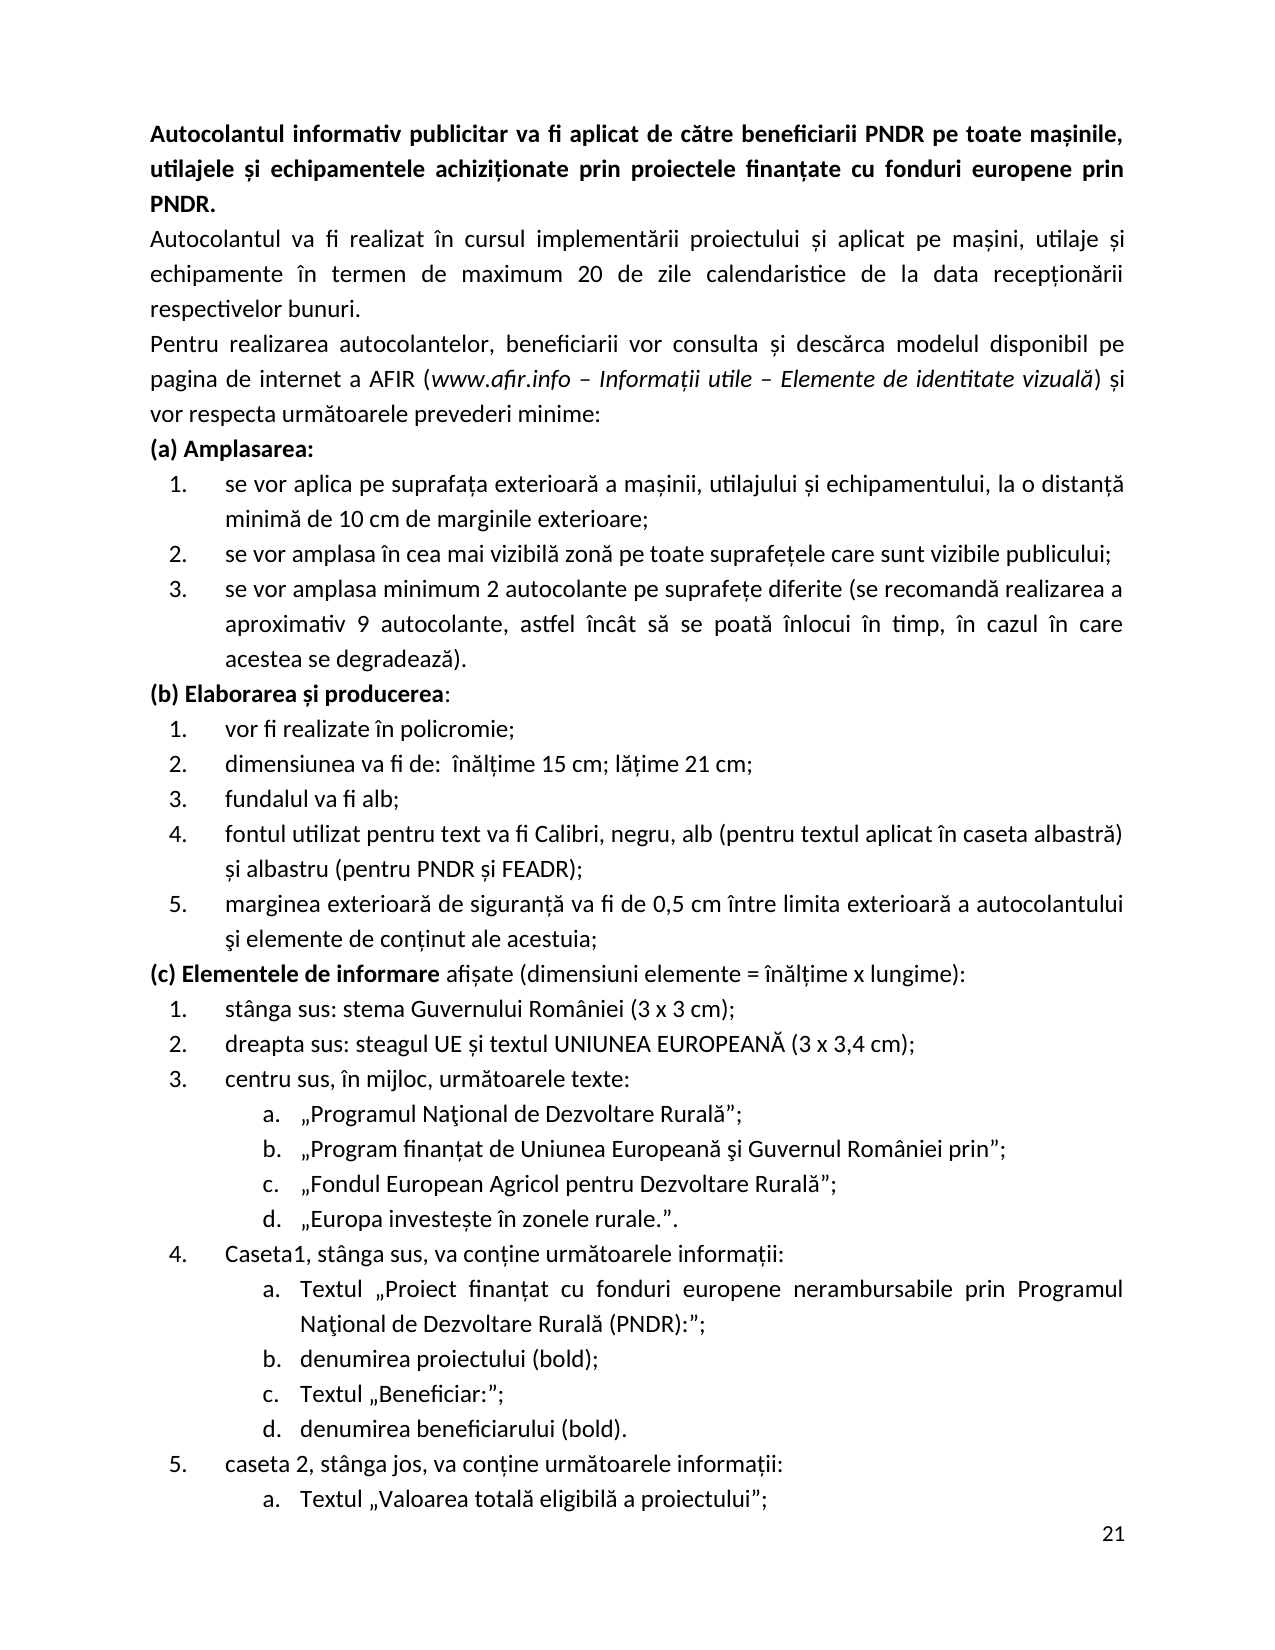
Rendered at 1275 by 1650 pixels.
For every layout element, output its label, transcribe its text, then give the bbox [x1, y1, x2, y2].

list denumirea beneficiarului (bold). [262, 1413, 1125, 1444]
list se vor amplasa minimum 2 autocolante pe suprafețe diferite (se recomandă realizarea a aproximativ 9 autocolante, astfel încât să se poată înlocui în timp, în cazul în care acestea se degradează). [187, 573, 1125, 674]
list fontul utilizat pentru text va fi Calibri, negru, alb (pentru textul aplicat în caseta albastră) și albastru (pentru PNDR și FEADR); [187, 818, 1125, 884]
text Autocolantul informativ publicitar va fi aplicat de către beneficiarii PNDR pe toate mașinile, utilajele și echipamentele achiziționate prin proiectele finanțate cu fonduri europene prin PNDR. [150, 118, 1125, 219]
list Textul „Valoarea totală eligibilă a proiectului”; [262, 1483, 1125, 1514]
list „Europa investește în zonele rurale.”. [262, 1203, 1125, 1234]
list se vor aplica pe suprafața exterioară a mașinii, utilajului și echipamentului, la o distanță minimă de 10 cm de marginile exterioare; [187, 468, 1125, 534]
text (b) Elaborarea și producerea: [150, 678, 1125, 709]
list centru sus, în mijloc, următoarele texte: [187, 1063, 1125, 1094]
list vor fi realizate în policromie; [187, 713, 1125, 744]
list se vor amplasa în cea mai vizibilă zonă pe toate suprafețele care sunt vizibile publicului; [187, 538, 1125, 569]
list dimensiunea va fi de: înălțime 15 cm; lățime 21 cm; [187, 748, 1125, 779]
list stânga sus: stema Guvernului României (3 x 3 cm); [187, 993, 1125, 1024]
list Textul „Beneficiar:”; [262, 1378, 1125, 1409]
list „Fondul European Agricol pentru Dezvoltare Rurală”; [262, 1168, 1125, 1199]
list Textul „Proiect finanțat cu fonduri europene nerambursabile prin Programul Naţional de Dezvoltare Rurală (PNDR):”; [262, 1273, 1125, 1339]
text Pentru realizarea autocolantelor, beneficiarii vor consulta și descărca modelul disponibil pe pagina de internet a AFIR (www.afir.info – Informații utile – Elemente de identitate vizuală) și vor respecta următoarele prevederi minime: [150, 328, 1125, 429]
text Autocolantul va fi realizat în cursul implementării proiectului și aplicat pe mașini, utilaje și echipamente în termen de maximum 20 de zile calendaristice de la data recepționării respectivelor bunuri. [150, 223, 1125, 324]
list Caseta1, stânga sus, va conține următoarele informații: [187, 1238, 1125, 1269]
list fundalul va fi alb; [187, 783, 1125, 814]
list „Program finanțat de Uniunea Europeană şi Guvernul României prin”; [262, 1133, 1125, 1164]
list denumirea proiectului (bold); [262, 1343, 1125, 1374]
list marginea exterioară de siguranță va fi de 0,5 cm între limita exterioară a autocolantului şi elemente de conținut ale acestuia; [187, 888, 1125, 954]
text (c) Elementele de informare afișate (dimensiuni elemente = înălțime x lungime): [150, 958, 1125, 989]
list „Programul Naţional de Dezvoltare Rurală”; [262, 1098, 1125, 1129]
list caseta 2, stânga jos, va conține următoarele informații: [187, 1448, 1125, 1479]
list dreapta sus: steagul UE și textul UNIUNEA EUROPEANĂ (3 x 3,4 cm); [187, 1028, 1125, 1059]
text (a) Amplasarea: [150, 433, 1125, 464]
